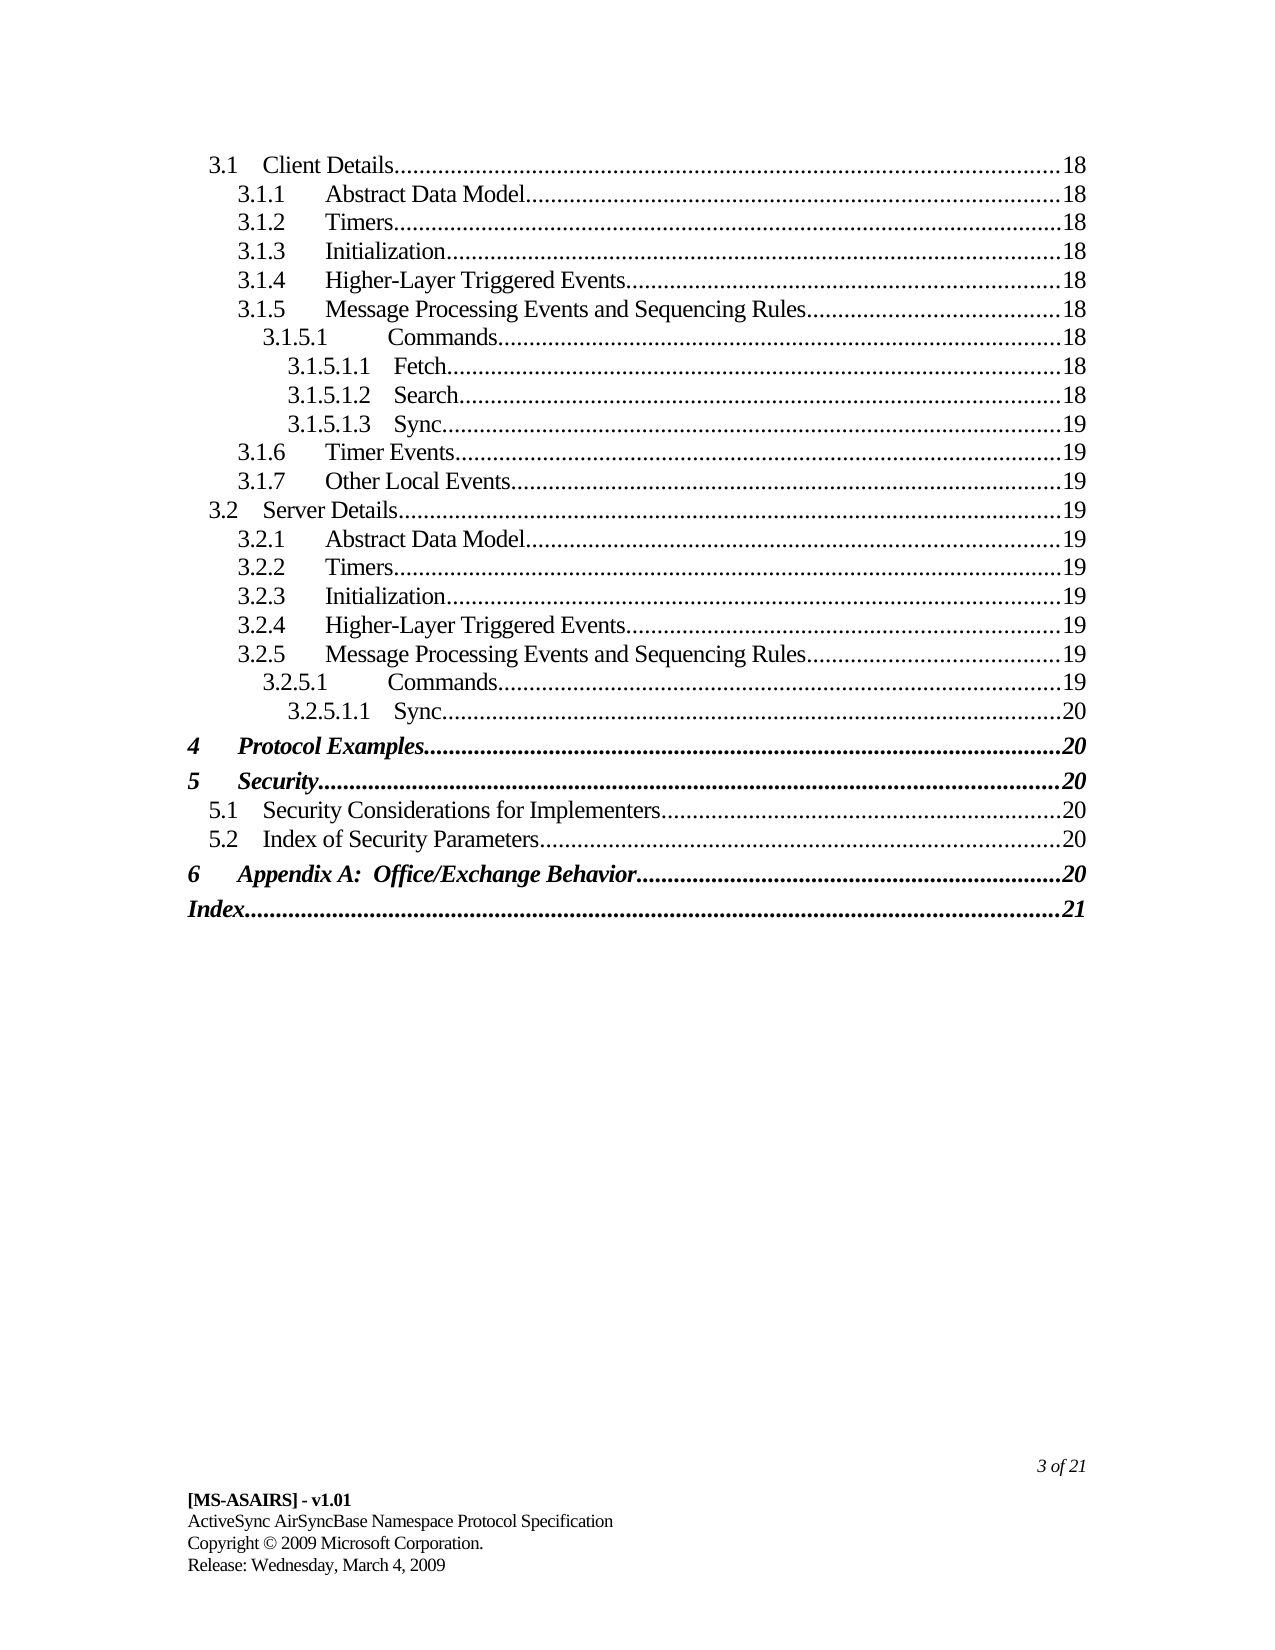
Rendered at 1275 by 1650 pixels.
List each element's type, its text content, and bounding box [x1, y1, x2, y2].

text 3.2.5.1 Commands 19 [262, 667, 1087, 696]
text 3.2.5 Message Processing Events and Sequencing Rules 19 [237, 639, 1087, 667]
text 3.1.5 Message Processing Events and Sequencing Rules 18 [237, 294, 1087, 322]
text 3.2.3 Initialization 19 [237, 581, 1087, 610]
text 3.1 Client Details 18 [208, 150, 1087, 179]
text 5.2 Index of Security Parameters 20 [208, 824, 1087, 852]
text 3.2 Server Details 19 [208, 495, 1087, 524]
text 3.1.4 Higher-Layer Triggered Events 18 [237, 265, 1087, 294]
text 3.2.2 Timers 19 [237, 552, 1087, 581]
text 6 Appendix A: Office/Exchange Behavior 20 [187, 859, 1087, 887]
text 3.1.7 Other Local Events 19 [237, 466, 1087, 495]
text 3.2.4 Higher-Layer Triggered Events 19 [237, 610, 1087, 639]
text 3.1.5.1 Commands 18 [262, 322, 1087, 351]
text 3.1.5.1.1 Fetch 18 [287, 351, 1087, 380]
text 3.1.1 Abstract Data Model 18 [237, 179, 1087, 207]
text 3.1.5.1.3 Sync 19 [287, 409, 1087, 437]
text 4 Protocol Examples 20 [187, 731, 1087, 760]
text 3.1.5.1.2 Search 18 [287, 380, 1087, 409]
text 5.1 Security Considerations for Implementers 20 [208, 795, 1087, 824]
text 3.1.6 Timer Events 19 [237, 437, 1087, 466]
text 5 Security 20 [187, 766, 1087, 795]
text Index 21 [187, 894, 1087, 922]
text 3.2.5.1.1 Sync 20 [287, 696, 1087, 725]
text 3.1.3 Initialization 18 [237, 236, 1087, 265]
text 3.1.2 Timers 18 [237, 207, 1087, 236]
text 3.2.1 Abstract Data Model 19 [237, 524, 1087, 552]
